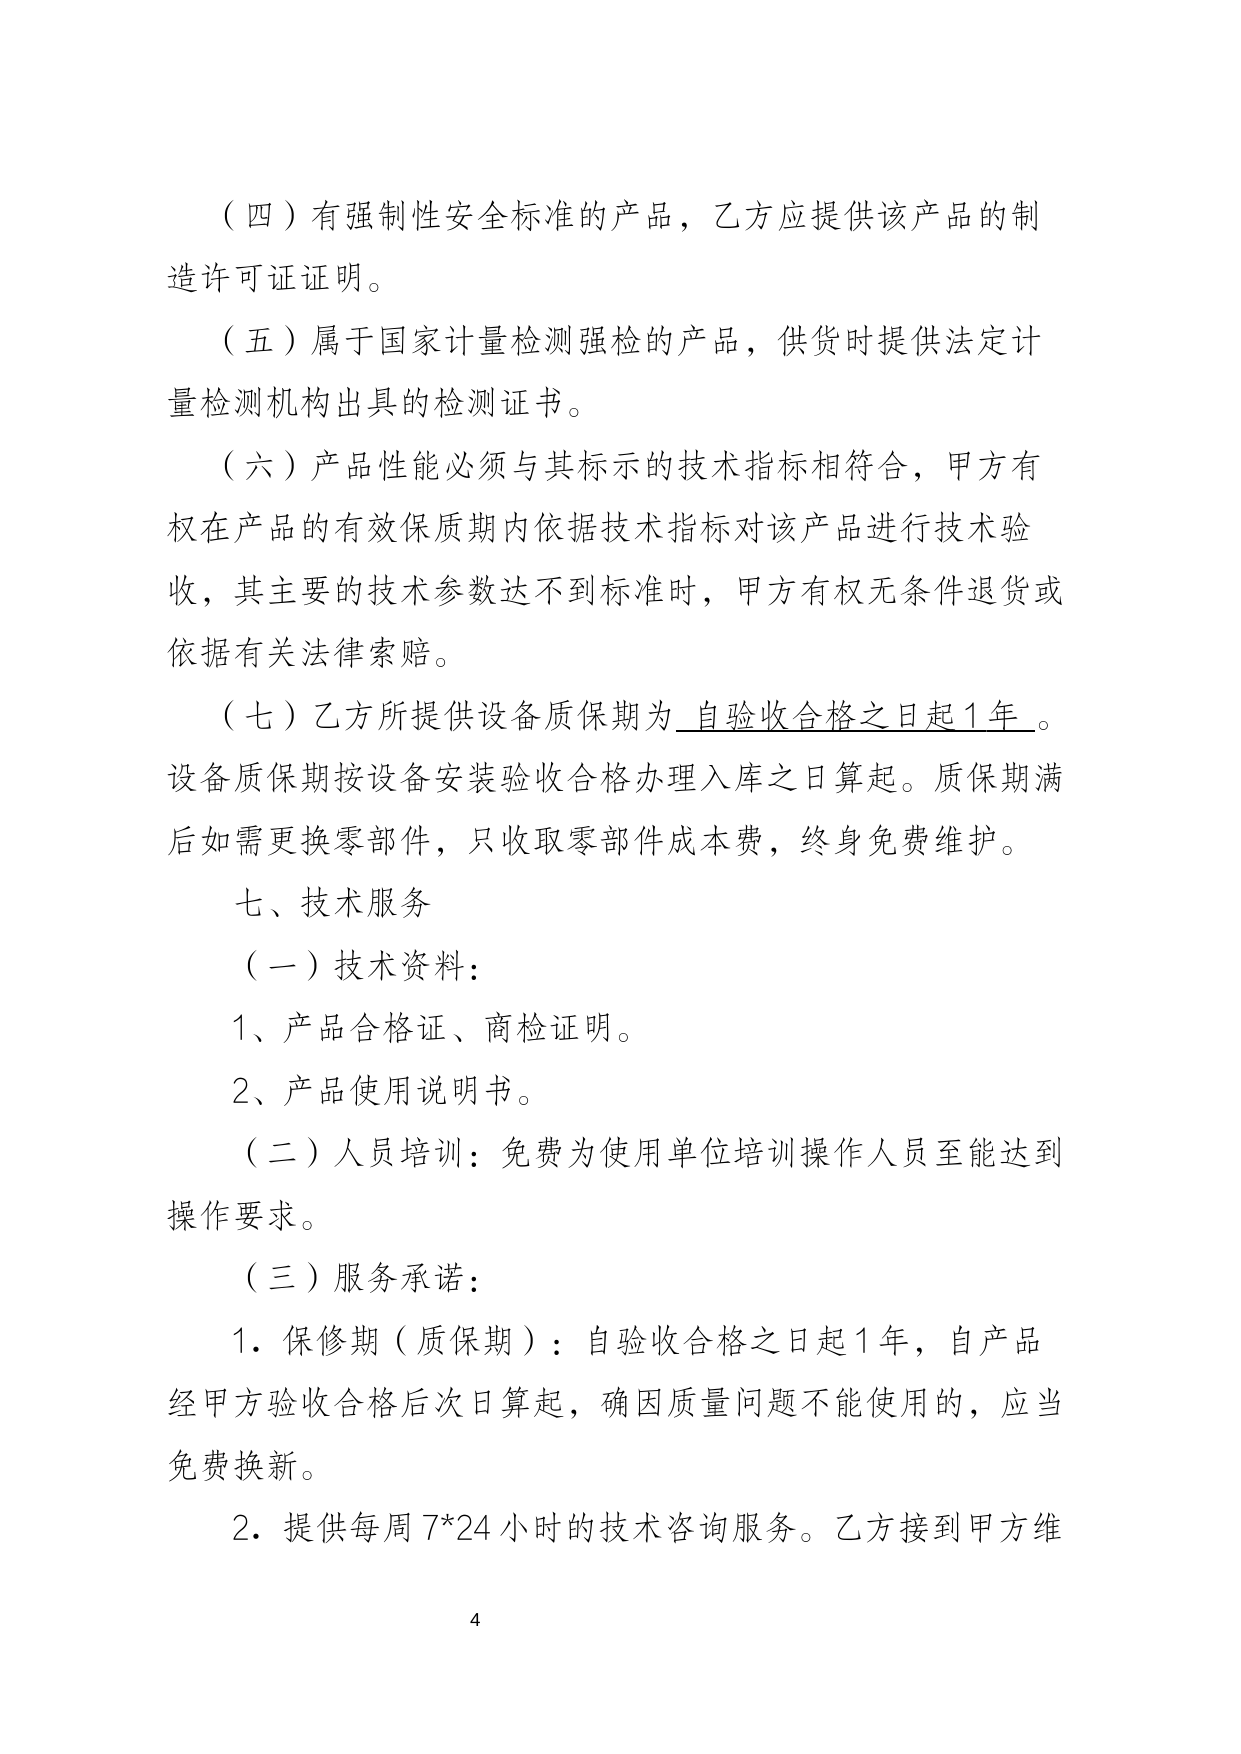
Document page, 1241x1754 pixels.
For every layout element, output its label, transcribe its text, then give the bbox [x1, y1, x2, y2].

text （二）人员培训：免费为使用单位培训操作人员至能达到操作要求。 [165, 1115, 1075, 1240]
list 乙方所提供设备质保期为 自验收合格之日起1年 。设备质保期按设备安装验收合格办理入库之日算起。质保期满后如需更换零部件，只收取零部件成本费，终身免费维护。 [165, 677, 1075, 865]
text 七、技术服务 [165, 865, 1075, 927]
list 属于国家计量检测强检的产品，供货时提供法定计量检测机构出具的检测证书。 [165, 302, 1075, 427]
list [165, 1490, 1075, 1552]
text （一）技术资料： [165, 927, 1075, 990]
text 2、产品使用说明书。 [165, 1052, 1075, 1115]
text （三）服务承诺： [165, 1240, 1075, 1302]
list 保修期（质保期）：自验收合格之日起1年，自产品经甲方验收合格后次日算起，确因质量问题不能使用的，应当免费换新。 [165, 1302, 1075, 1490]
text 1、产品合格证、商检证明。 [165, 990, 1075, 1052]
list 有强制性安全标准的产品，乙方应提供该产品的制造许可证证明。 [165, 177, 1075, 302]
list 产品性能必须与其标示的技术指标相符合，甲方有权在产品的有效保质期内依据技术指标对该产品进行技术验收，其主要的技术参数达不到标准时，甲方有权无条件退货或依据有关法律索赔。 [165, 427, 1075, 677]
